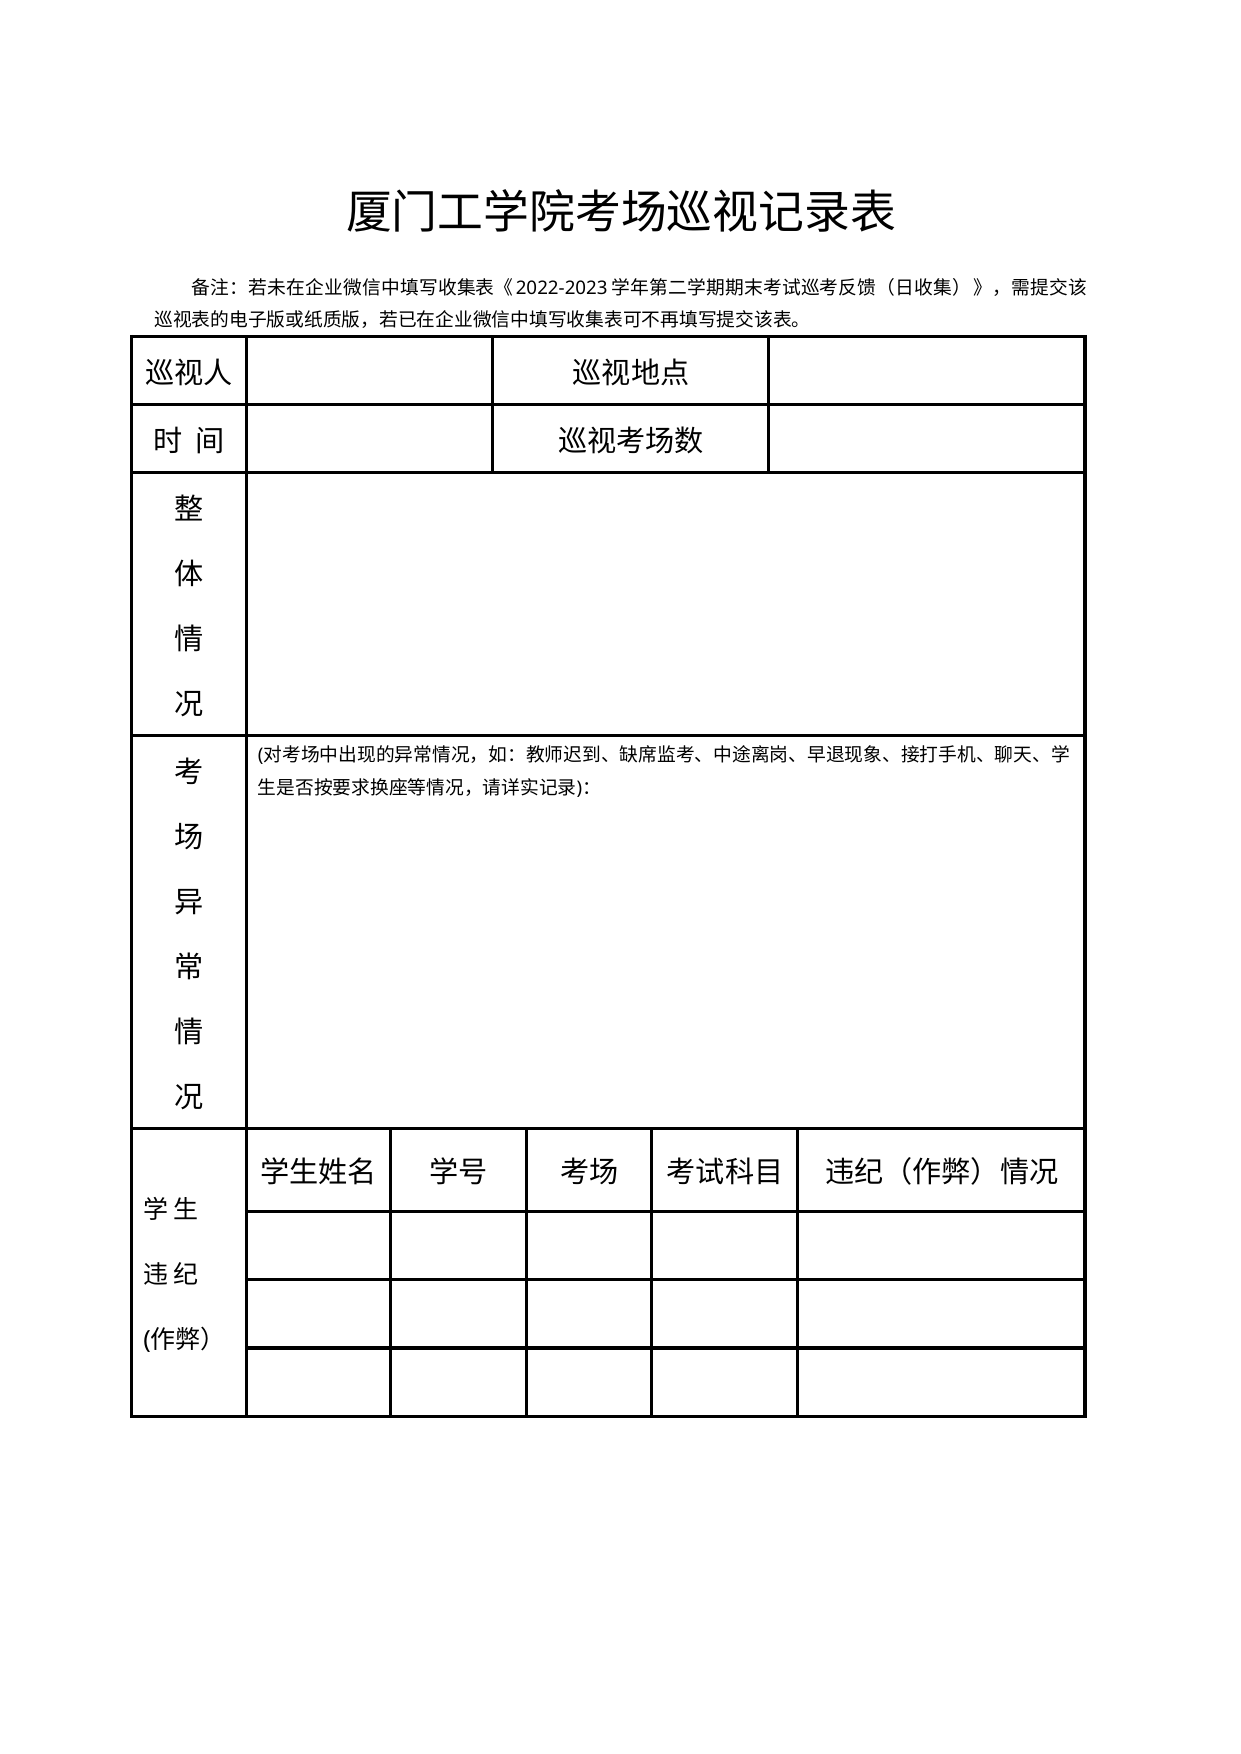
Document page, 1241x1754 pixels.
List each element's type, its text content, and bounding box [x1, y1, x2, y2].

table_cell 学号 [392, 1130, 525, 1210]
table_header 巡视地点 [494, 338, 767, 403]
table_cell [653, 1281, 796, 1346]
table_cell 考 场 异 常 情 况 [133, 737, 245, 1127]
table_cell [248, 1281, 389, 1346]
table_header [770, 338, 1083, 403]
table_cell 巡视考场数 [494, 406, 767, 471]
table_cell [392, 1350, 525, 1414]
table_header 巡视人 [133, 338, 245, 403]
table_cell [799, 1281, 1083, 1346]
table_cell 学 生 违 纪 (作弊） [133, 1130, 245, 1414]
table_cell [653, 1350, 796, 1414]
table_cell [653, 1213, 796, 1278]
table_cell [528, 1213, 650, 1278]
table_cell 违纪（作弊）情况 [799, 1130, 1083, 1210]
table_cell 时 间 [133, 406, 245, 471]
table_cell [392, 1213, 525, 1278]
table_cell [528, 1350, 650, 1414]
table_cell [248, 1213, 389, 1278]
table_cell [528, 1281, 650, 1346]
table_cell [799, 1350, 1083, 1414]
table_cell [248, 406, 491, 471]
table_cell [392, 1281, 525, 1346]
table_cell 整 体 情 况 [133, 474, 245, 734]
text 厦门工学院考场巡视记录表 [154, 160, 1087, 257]
table_cell 考试科目 [653, 1130, 796, 1210]
table_cell 学生姓名 [248, 1130, 389, 1210]
table_cell (对考场中出现的异常情况，如：教师迟到、缺席监考、中途离岗、早退现象、接打手机、聊天、学生是否按要求换座等情况，请详实记录)： [248, 737, 1083, 1127]
table_cell [770, 406, 1083, 471]
table_cell [248, 474, 1083, 734]
text 备注：若未在企业微信中填写收集表《2022-2023学年第二学期期末考试巡考反馈（日收集）》，需提交该巡视表的电子版或纸质版，若已在企业微信中填写收集表可不再填写提交该表。 [154, 270, 1087, 335]
table_header [248, 338, 491, 403]
table_cell 考场 [528, 1130, 650, 1210]
table_cell [799, 1213, 1083, 1278]
table_cell [248, 1350, 389, 1414]
